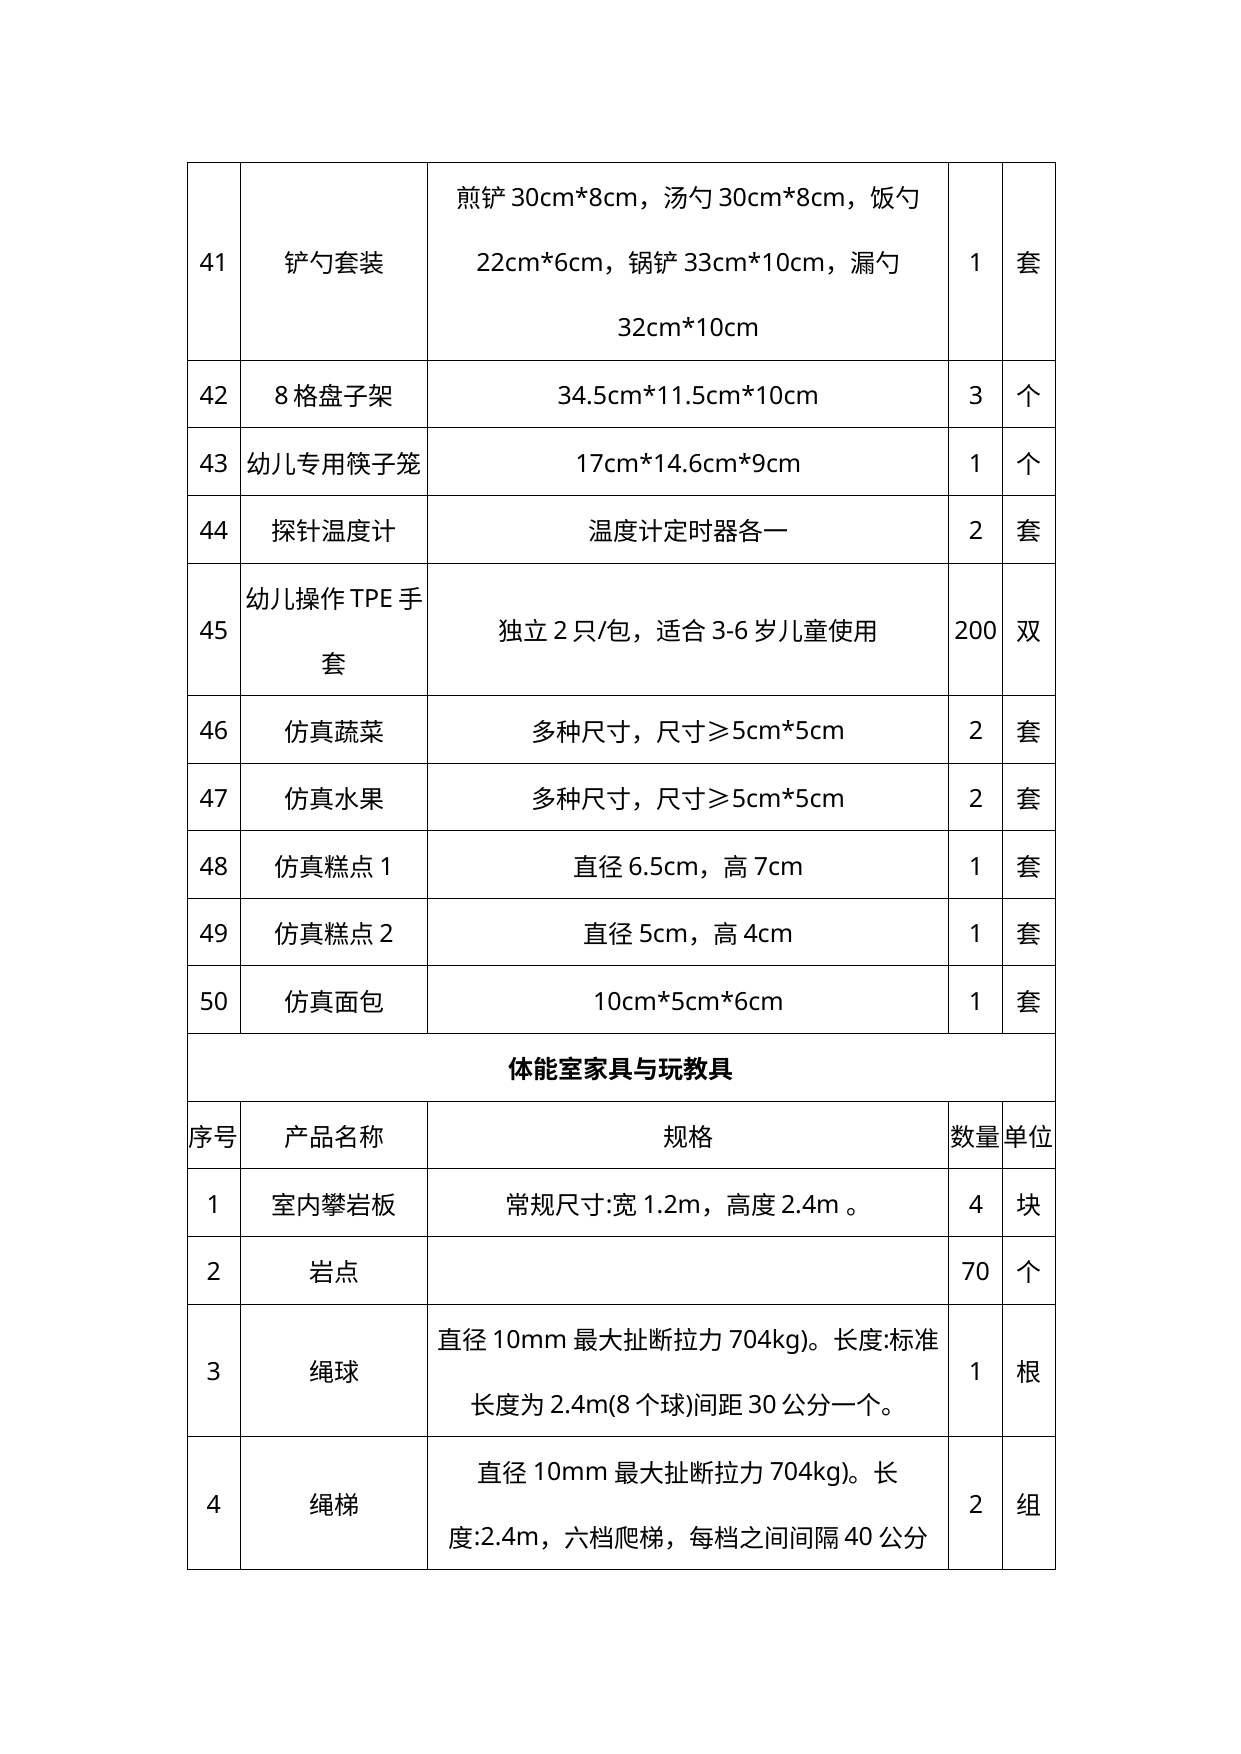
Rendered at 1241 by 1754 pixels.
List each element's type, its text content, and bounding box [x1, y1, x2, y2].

table_cell 2 [949, 764, 1002, 830]
table_cell 3 [188, 1305, 240, 1436]
table_cell 双 [1003, 564, 1055, 695]
table_cell 4 [188, 1437, 240, 1569]
table_cell 组 [1003, 1437, 1055, 1569]
table_cell 200 [949, 564, 1002, 695]
table_cell 2 [949, 1437, 1002, 1569]
table_cell 43 [188, 428, 240, 495]
table_cell 44 [188, 496, 240, 562]
table_cell 49 [188, 899, 240, 965]
table_cell 幼儿操作TPE手套 [241, 564, 427, 695]
table_cell 室内攀岩板 [241, 1169, 427, 1236]
table_cell 1 [949, 1305, 1002, 1436]
table_cell 46 [188, 696, 240, 763]
table_cell 45 [188, 564, 240, 695]
table_cell 套 [1003, 899, 1055, 965]
table_cell 探针温度计 [241, 496, 427, 562]
table_cell 2 [188, 1237, 240, 1303]
table_cell 34.5cm*11.5cm*10cm [428, 361, 948, 427]
table_cell [428, 1237, 948, 1303]
table_cell 仿真水果 [241, 764, 427, 830]
table_cell 1 [949, 163, 1002, 359]
table_cell 个 [1003, 428, 1055, 495]
table_cell 仿真面包 [241, 966, 427, 1033]
table_cell 41 [188, 163, 240, 359]
table_cell 直径10mm 最大扯断拉力704kg)。长度:2.4m，六档爬梯，每档之间间隔40公分 [428, 1437, 948, 1569]
table_cell 1 [949, 831, 1002, 898]
table_cell 块 [1003, 1169, 1055, 1236]
table_cell 序号 [188, 1102, 240, 1168]
table_cell 10cm*5cm*6cm [428, 966, 948, 1033]
table_cell 仿真蔬菜 [241, 696, 427, 763]
table_cell 套 [1003, 831, 1055, 898]
table_cell 单位 [1003, 1102, 1055, 1168]
table_cell 仿真糕点1 [241, 831, 427, 898]
table_cell 70 [949, 1237, 1002, 1303]
table_cell 套 [1003, 966, 1055, 1033]
table_cell 多种尺寸，尺寸≥5cm*5cm [428, 764, 948, 830]
table_cell 48 [188, 831, 240, 898]
table_cell 2 [949, 496, 1002, 562]
table_cell 数量 [949, 1102, 1002, 1168]
table_cell 独立2只/包，适合3-6岁儿童使用 [428, 564, 948, 695]
table_cell 铲勺套装 [241, 163, 427, 359]
table_cell 套 [1003, 496, 1055, 562]
table_cell 岩点 [241, 1237, 427, 1303]
table_cell 47 [188, 764, 240, 830]
table_cell 17cm*14.6cm*9cm [428, 428, 948, 495]
table_cell 8格盘子架 [241, 361, 427, 427]
table_cell 1 [188, 1169, 240, 1236]
table_cell 3 [949, 361, 1002, 427]
table_cell 体能室家具与玩教具 [188, 1034, 1055, 1101]
table_cell 绳球 [241, 1305, 427, 1436]
table_cell 套 [1003, 696, 1055, 763]
table_cell 套 [1003, 764, 1055, 830]
table_cell 套 [1003, 163, 1055, 359]
table_cell 规格 [428, 1102, 948, 1168]
table_cell 42 [188, 361, 240, 427]
table_cell 个 [1003, 361, 1055, 427]
table_cell 直径6.5cm，高7cm [428, 831, 948, 898]
table_cell 温度计定时器各一 [428, 496, 948, 562]
table_cell 1 [949, 428, 1002, 495]
table_cell 仿真糕点2 [241, 899, 427, 965]
table_cell 4 [949, 1169, 1002, 1236]
table_cell 幼儿专用筷子笼 [241, 428, 427, 495]
table_cell 1 [949, 899, 1002, 965]
table_cell 1 [949, 966, 1002, 1033]
table_cell 直径10mm 最大扯断拉力704kg)。长度:标准长度为2.4m(8个球)间距30公分一个。 [428, 1305, 948, 1436]
table_cell 个 [1003, 1237, 1055, 1303]
table_cell 根 [1003, 1305, 1055, 1436]
table_cell 煎铲30cm*8cm，汤勺30cm*8cm，饭勺22cm*6cm，锅铲33cm*10cm，漏勺32cm*10cm [428, 163, 948, 359]
table_cell 绳梯 [241, 1437, 427, 1569]
table_cell 产品名称 [241, 1102, 427, 1168]
table_cell 常规尺寸:宽1.2m，高度2.4m 。 [428, 1169, 948, 1236]
table_cell 50 [188, 966, 240, 1033]
table_cell 2 [949, 696, 1002, 763]
table_cell 直径5cm，高4cm [428, 899, 948, 965]
table_cell 多种尺寸，尺寸≥5cm*5cm [428, 696, 948, 763]
